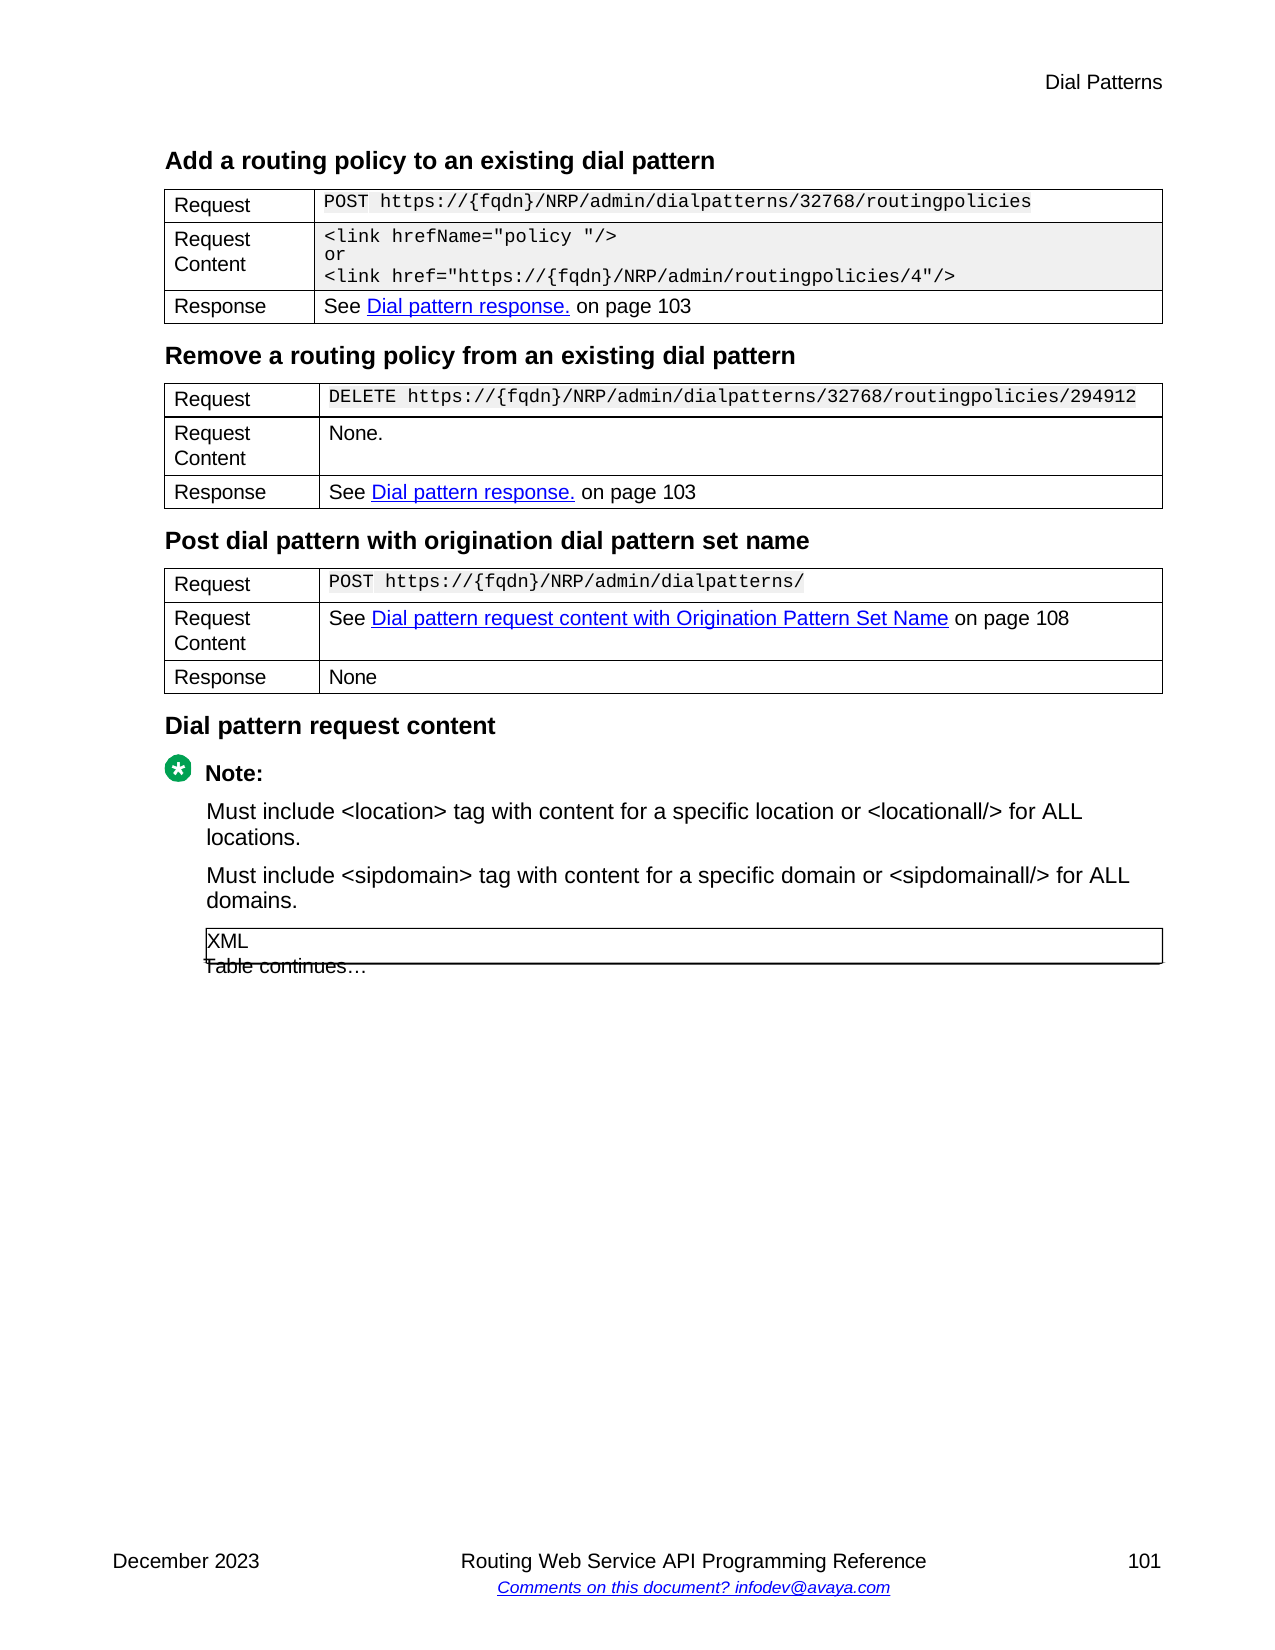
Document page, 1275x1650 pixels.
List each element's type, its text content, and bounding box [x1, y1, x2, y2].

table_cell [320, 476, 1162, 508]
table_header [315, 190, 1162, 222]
text Dial Patterns [96, 70, 1163, 94]
text Post dial pattern with origination dial pattern set name [164, 526, 1254, 555]
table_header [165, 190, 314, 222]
text Dial pattern request content [164, 711, 1254, 740]
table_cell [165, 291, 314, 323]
text Must include <location> tag with content for a specific location or <locationall/> for ALL locations. [206, 800, 1155, 850]
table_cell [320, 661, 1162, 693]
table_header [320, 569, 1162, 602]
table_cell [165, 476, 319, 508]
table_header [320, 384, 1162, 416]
picture [164, 754, 192, 782]
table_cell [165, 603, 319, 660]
subtitle Note: [164, 755, 1254, 786]
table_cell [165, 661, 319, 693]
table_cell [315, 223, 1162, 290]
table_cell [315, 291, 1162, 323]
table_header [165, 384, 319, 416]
text Must include <sipdomain> tag with content for a specific domain or <sipdomainall/> for ALL domains. [206, 863, 1155, 913]
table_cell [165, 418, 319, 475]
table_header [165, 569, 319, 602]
text Add a routing policy to an existing dial pattern [164, 146, 1254, 175]
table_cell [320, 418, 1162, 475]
text Remove a routing policy from an existing dial pattern [164, 341, 1254, 369]
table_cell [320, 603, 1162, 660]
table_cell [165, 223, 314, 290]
